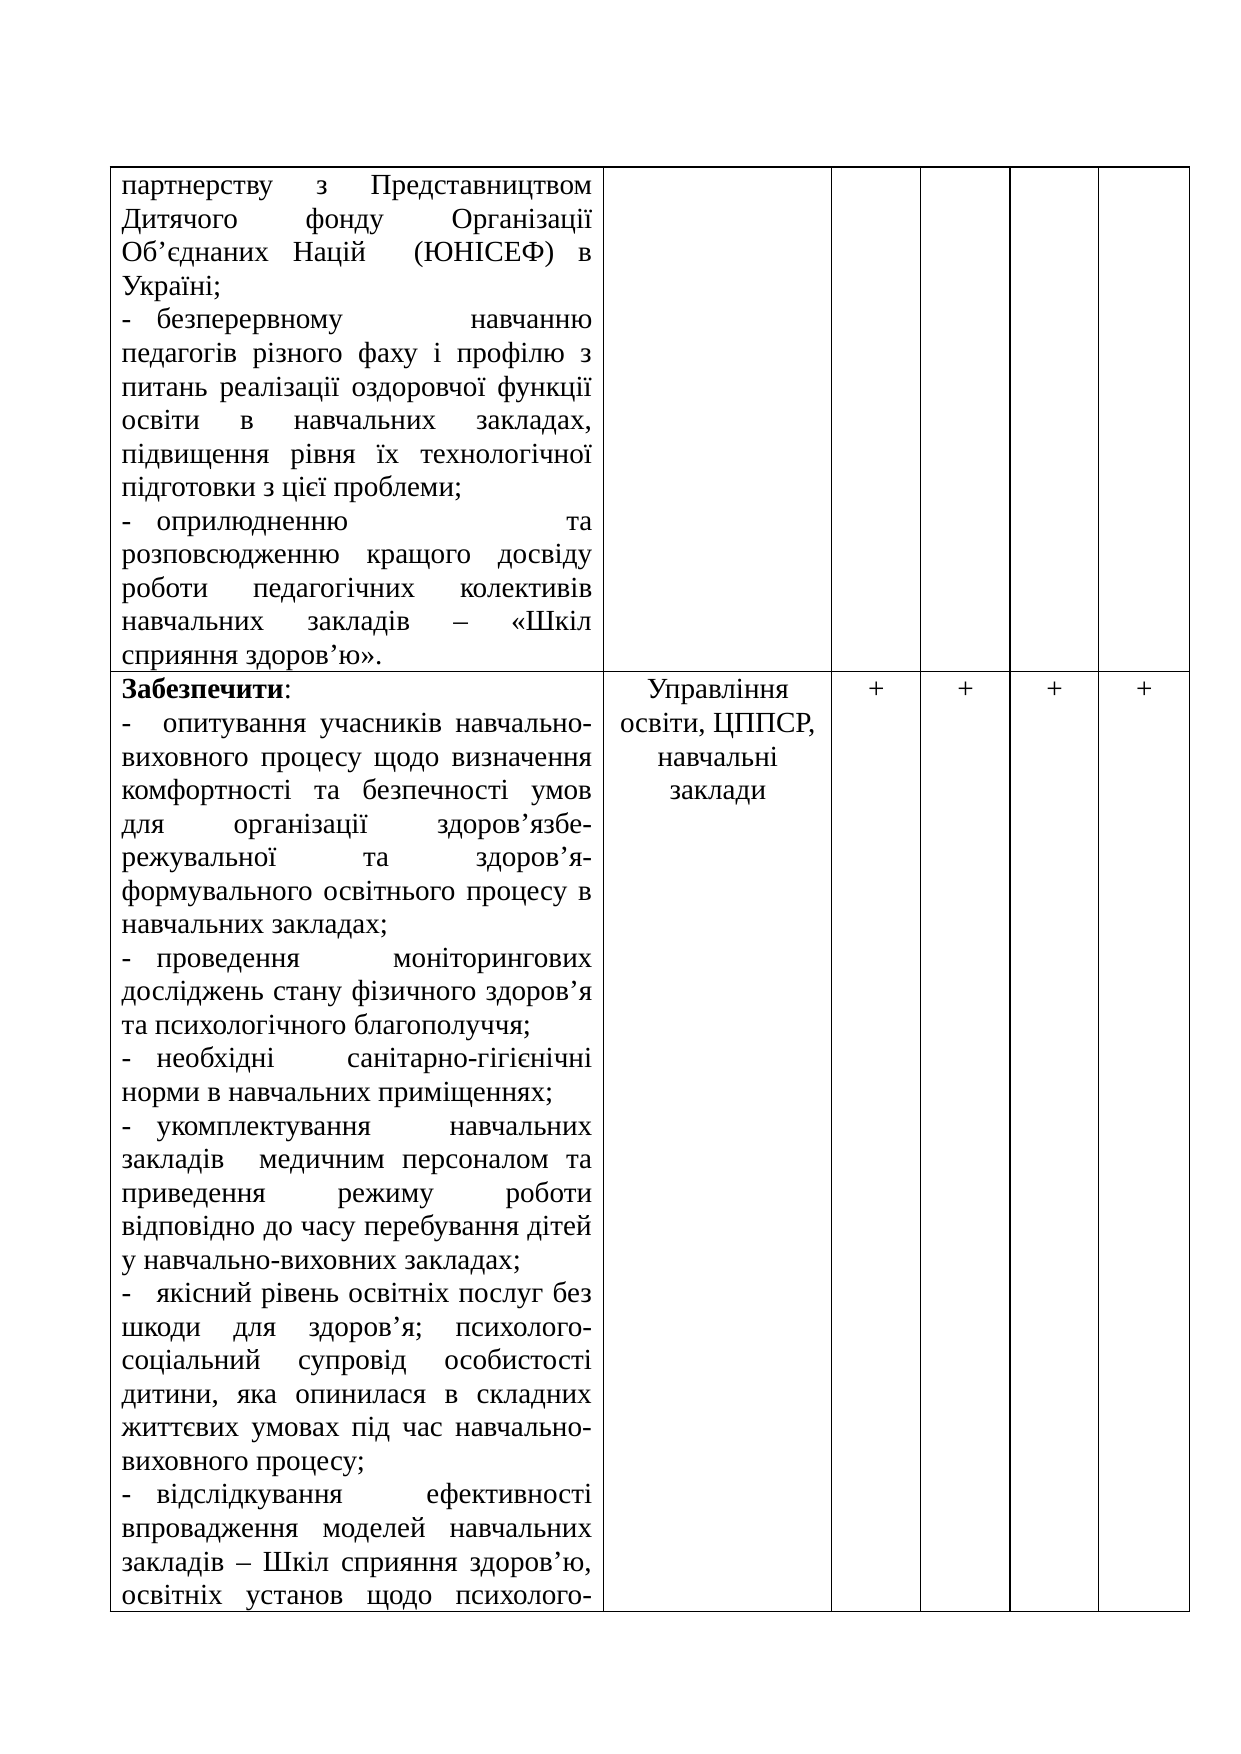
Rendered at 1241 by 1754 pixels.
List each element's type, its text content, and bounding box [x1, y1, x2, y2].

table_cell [111, 168, 603, 671]
table_cell + [1099, 672, 1189, 1611]
table_cell + [832, 168, 920, 671]
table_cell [604, 168, 831, 671]
table_cell + [921, 168, 1009, 671]
table_cell + [921, 672, 1009, 1611]
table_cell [111, 672, 603, 1611]
table_cell + [1011, 672, 1098, 1611]
table_cell + [1099, 168, 1189, 671]
table_cell + [832, 672, 920, 1611]
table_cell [604, 672, 831, 1611]
table_cell + [1011, 168, 1098, 671]
